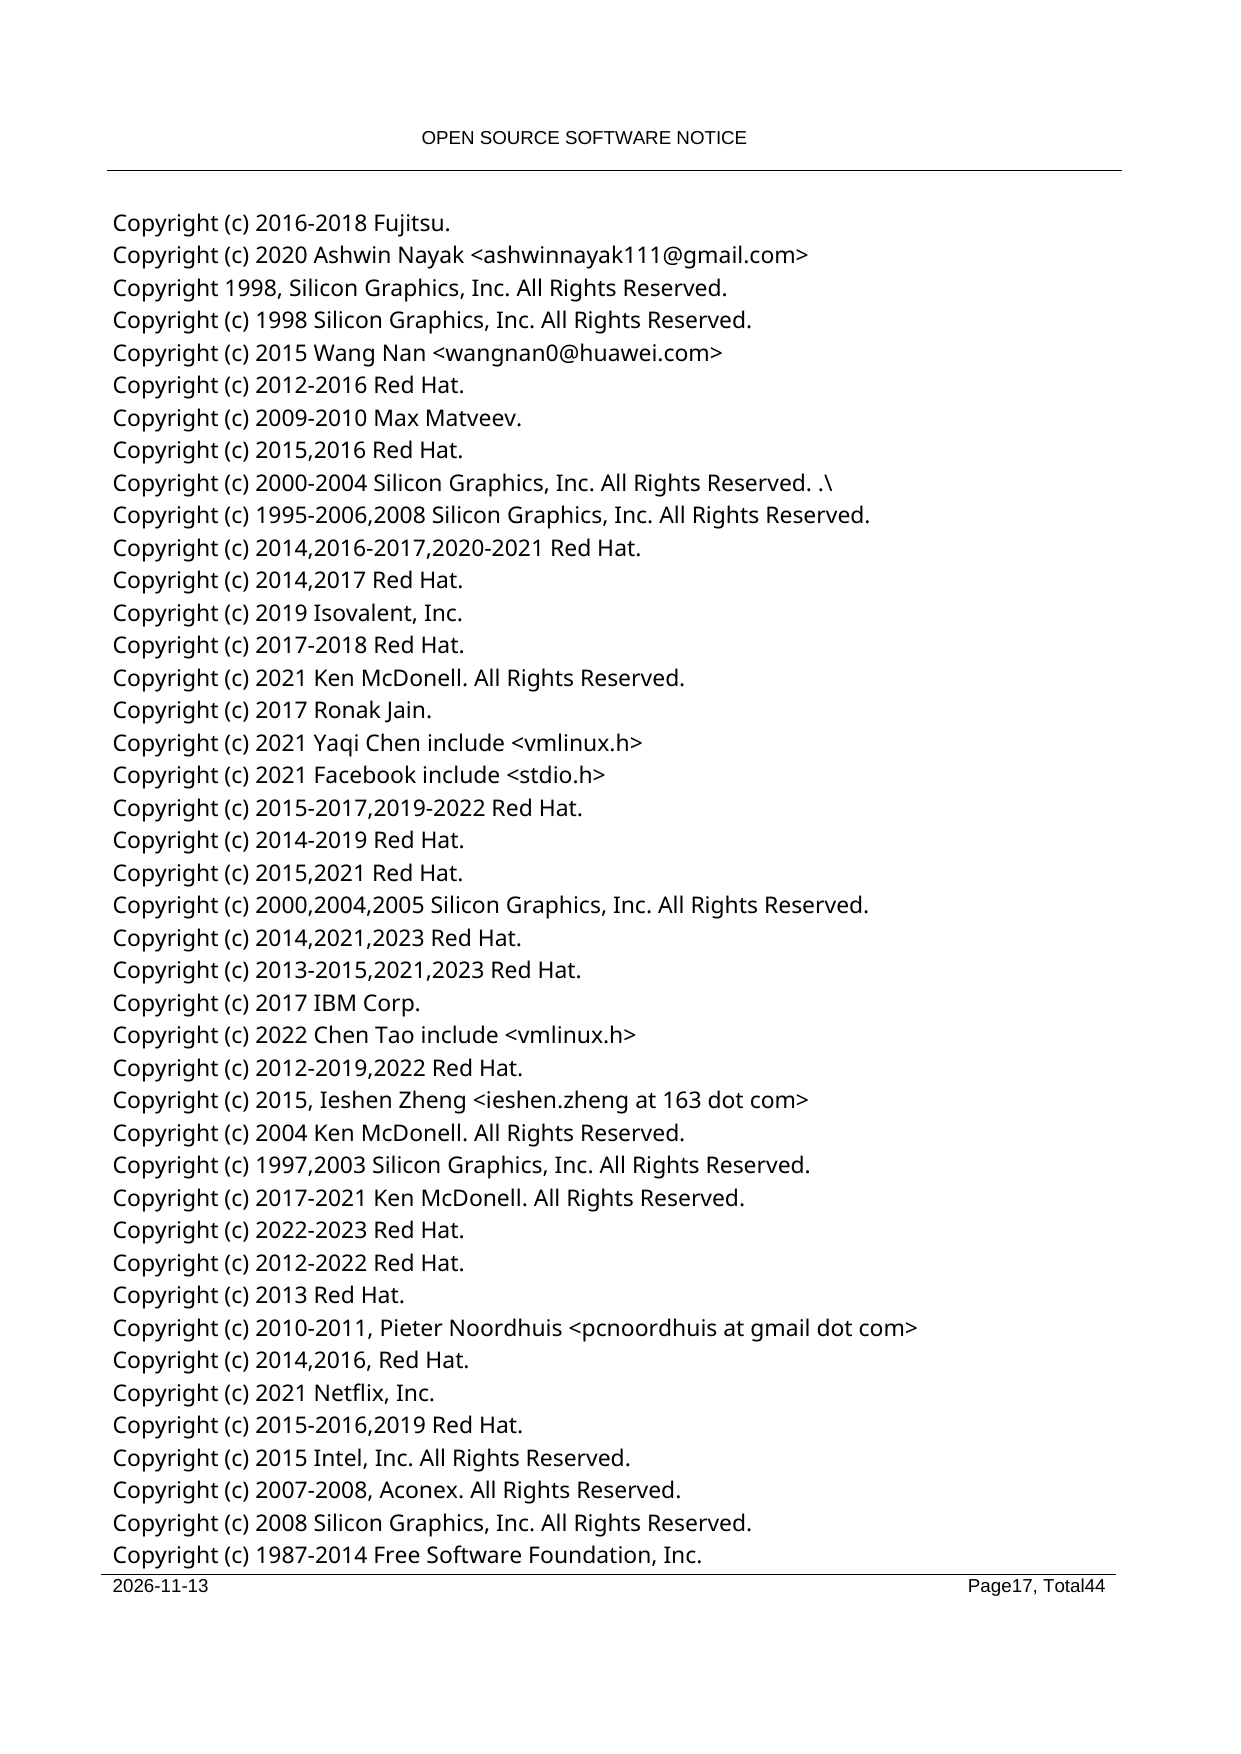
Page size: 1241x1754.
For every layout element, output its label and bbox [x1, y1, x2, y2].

text [112, 206, 1128, 1571]
